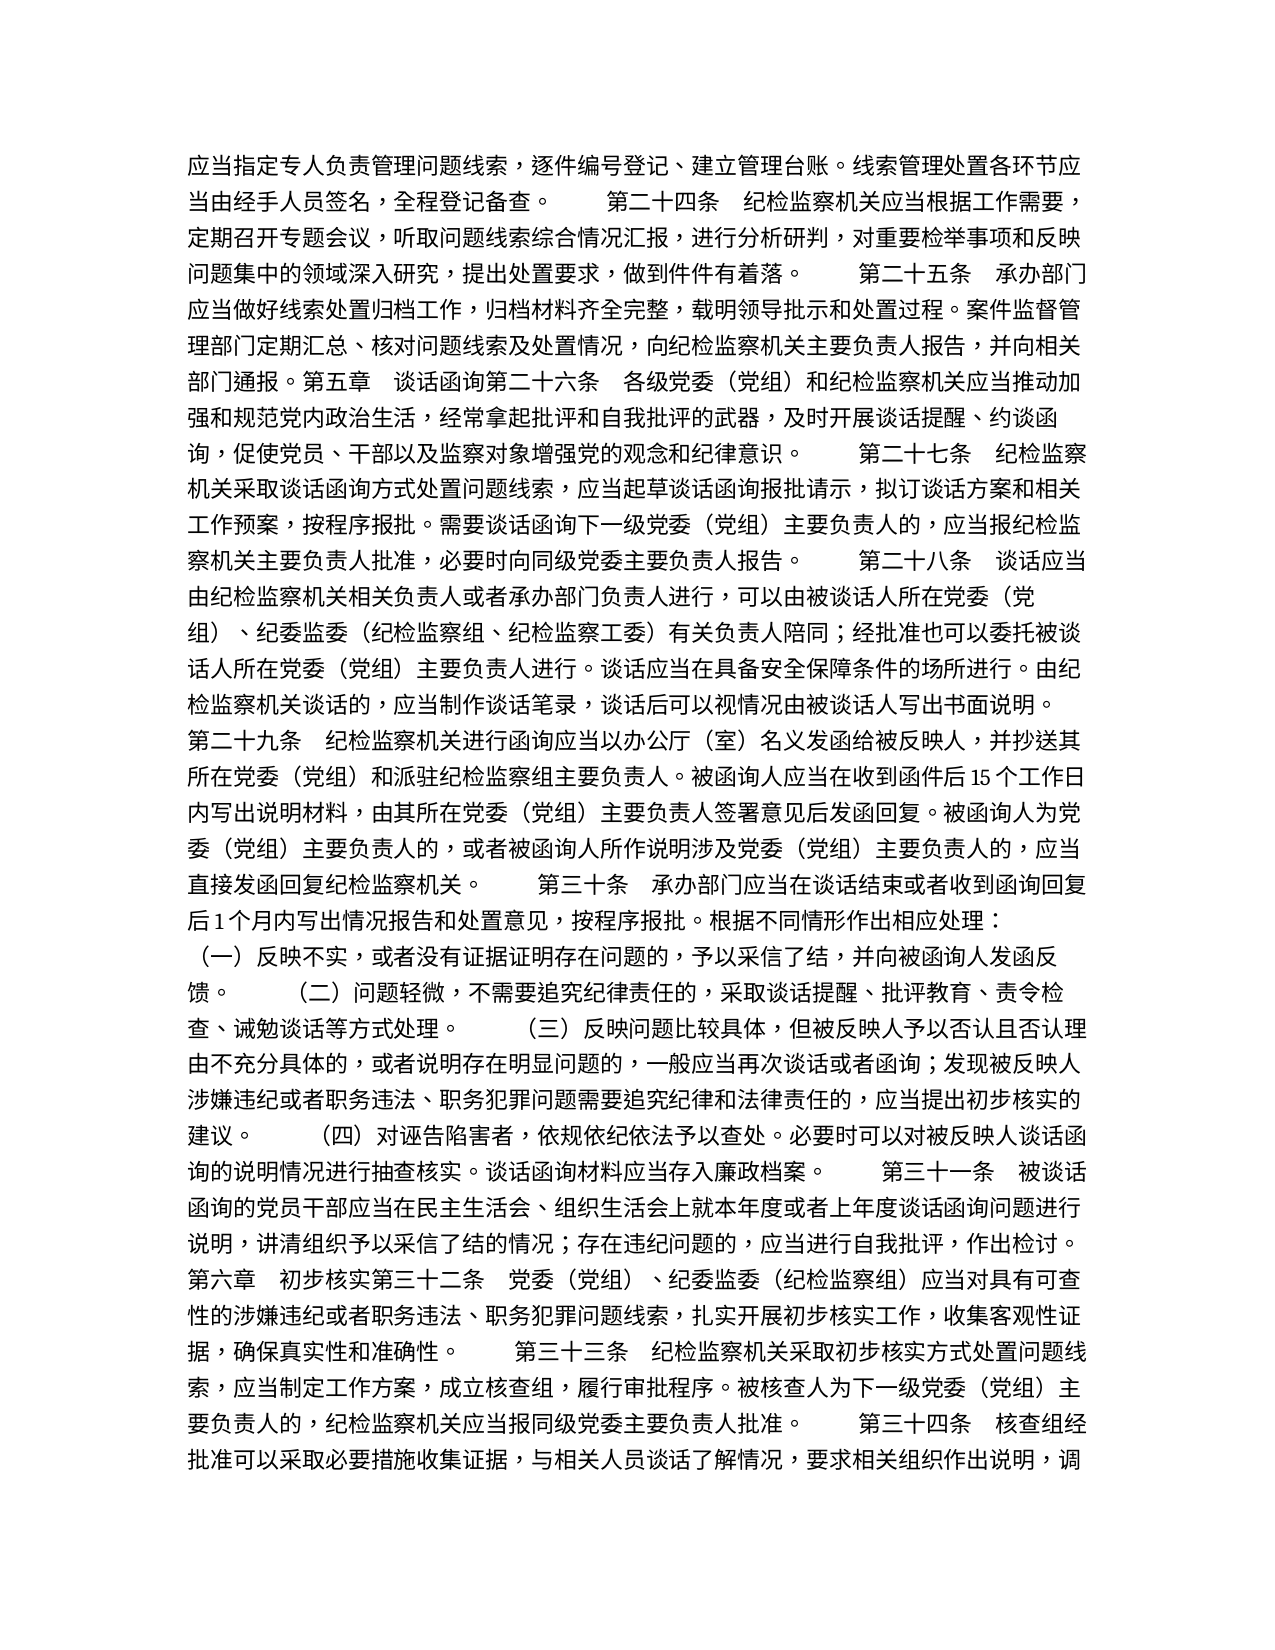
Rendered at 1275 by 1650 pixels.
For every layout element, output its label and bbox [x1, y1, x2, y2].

text [187, 150, 1087, 1475]
